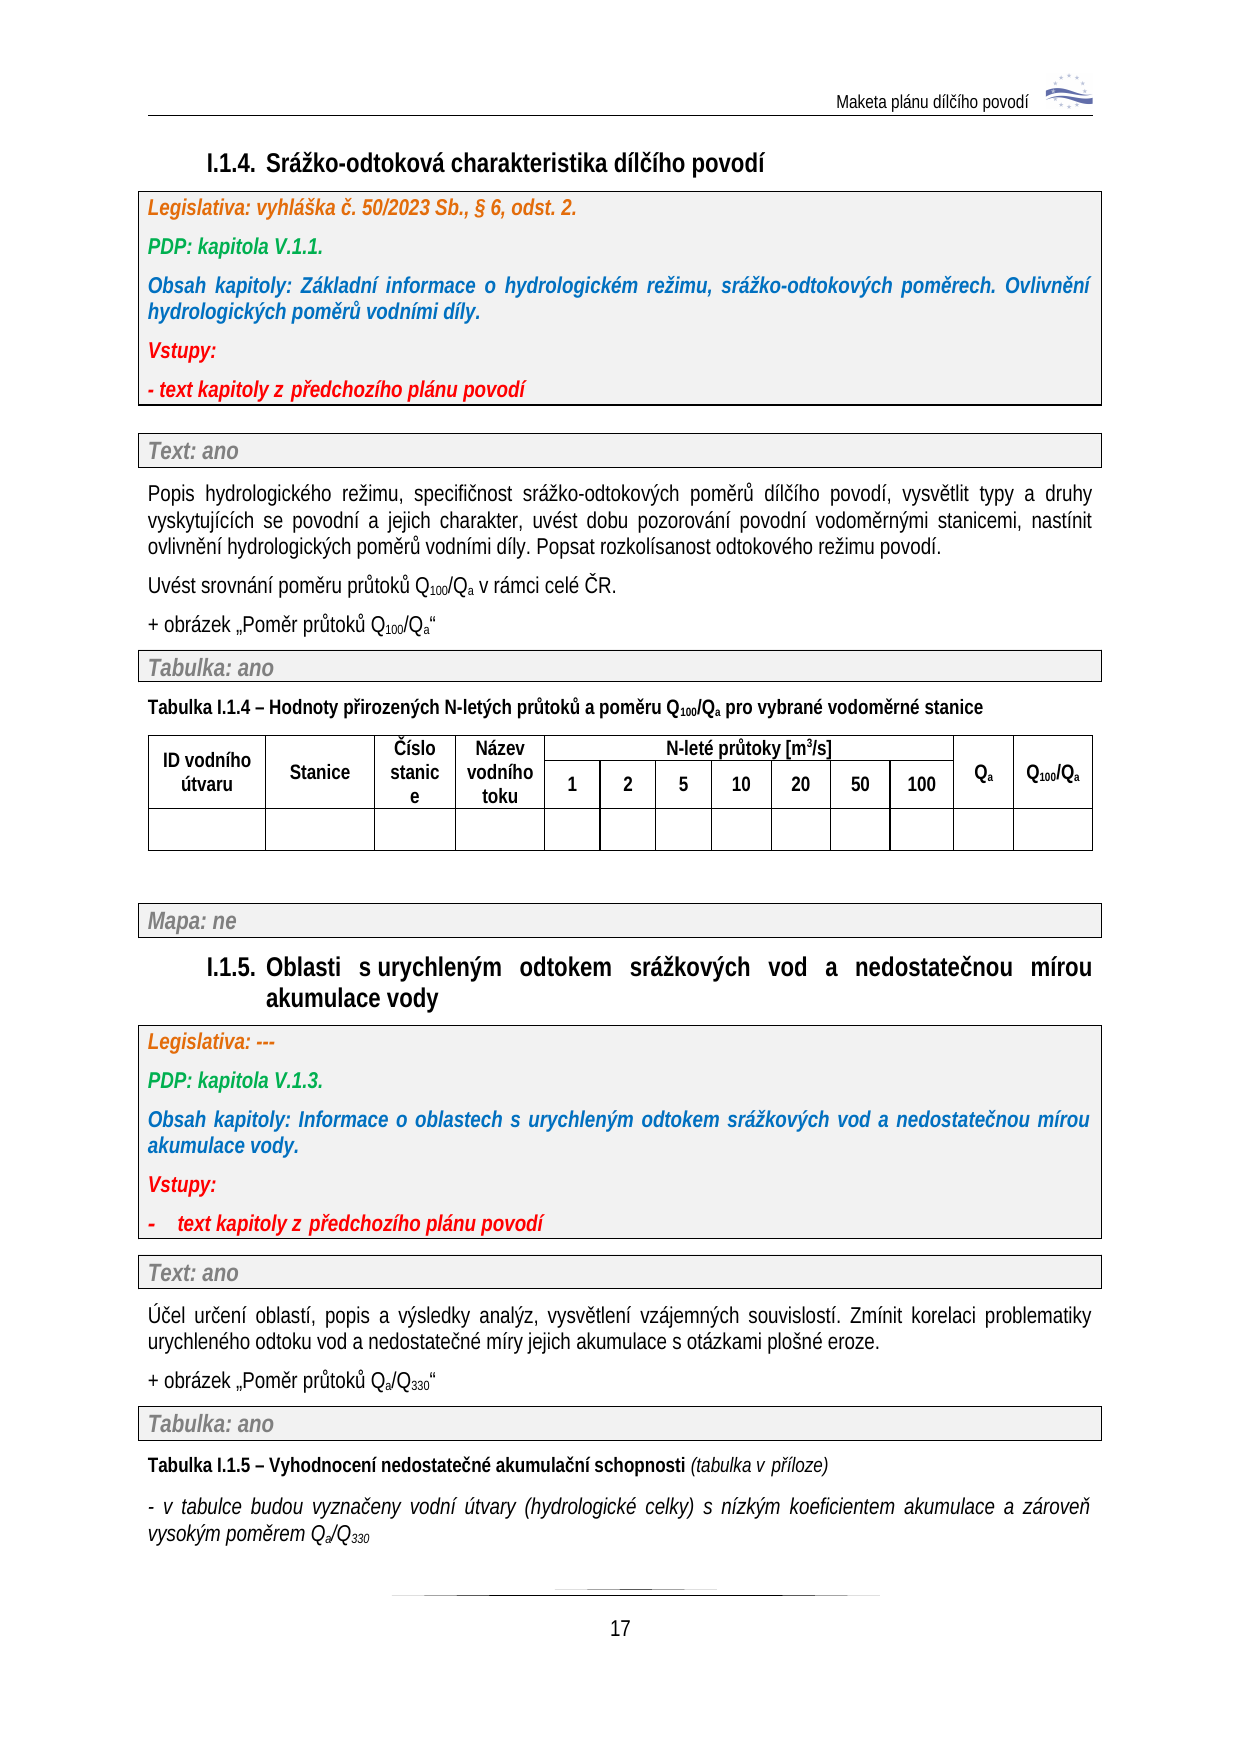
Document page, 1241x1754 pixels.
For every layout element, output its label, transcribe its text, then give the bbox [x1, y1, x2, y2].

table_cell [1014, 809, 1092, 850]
text Obsah kapitoly: Základní informace o hydrologickém režimu, srážko-odtokových poměrech. Ovlivnění hydrologických poměrů vodními díly. [139, 269, 1101, 325]
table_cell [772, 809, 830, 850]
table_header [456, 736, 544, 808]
text Popis hydrologického režimu, specifičnost srážko-odtokových poměrů dílčího povodí, vysvětlit typy a druhy vyskytujících se povodní a jejich charakter, uvést dobu pozorování povodní vodoměrnými stanicemi, nastínit ovlivnění hydrologických poměrů vodními díly. Popsat rozkolísanost odtokového režimu povodí. [148, 480, 1093, 559]
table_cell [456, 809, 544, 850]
picture [1045, 73, 1093, 109]
text Účel určení oblastí, popis a výsledky analýz, vysvětlení vzájemných souvislostí. Zmínit korelaci problematiky urychleného odtoku vod a nedostatečné míry jejich akumulace s otázkami plošné eroze. [148, 1302, 1093, 1354]
text Text: ano [139, 1256, 1101, 1288]
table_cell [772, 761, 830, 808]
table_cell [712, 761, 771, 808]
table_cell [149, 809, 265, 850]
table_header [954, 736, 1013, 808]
text - text kapitoly z předchozího plánu povodí [139, 373, 1101, 404]
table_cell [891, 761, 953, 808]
text Tabulka I.1.4 – Hodnoty přirozených N-letých průtoků a poměru Q100/Qa pro vybrané vodoměrné stanice [148, 695, 1093, 719]
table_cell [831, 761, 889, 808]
text + obrázek „Poměr průtoků Qa/Q330“ [148, 1367, 1093, 1393]
text Mapa: ne [139, 904, 1101, 937]
text Text: ano [139, 434, 1101, 467]
text Uvést srovnání poměru průtoků Q100/Qa v rámci celé ČR. [148, 572, 1093, 598]
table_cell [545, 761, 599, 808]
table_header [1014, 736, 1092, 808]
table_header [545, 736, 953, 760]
text Tabulka: ano [139, 651, 1101, 681]
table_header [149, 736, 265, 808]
text Tabulka I.1.5 – Vyhodnocení nedostatečné akumulační schopnosti (tabulka v příloze) [148, 1453, 1093, 1477]
list Oblasti s urychleným odtokem srážkových vod a nedostatečnou mírou akumulace vody [207, 951, 1093, 1013]
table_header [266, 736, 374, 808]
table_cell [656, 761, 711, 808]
text PDP: kapitola V.1.1. [139, 230, 1101, 259]
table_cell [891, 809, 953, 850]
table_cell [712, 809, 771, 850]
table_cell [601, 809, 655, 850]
text Vstupy: [139, 334, 1101, 363]
text Legislativa: vyhláška č. 50/2023 Sb., § 6, odst. 2. [139, 192, 1101, 221]
text Legislativa: --- [139, 1026, 1101, 1055]
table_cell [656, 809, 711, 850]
list text kapitoly z předchozího plánu povodí [139, 1207, 1101, 1238]
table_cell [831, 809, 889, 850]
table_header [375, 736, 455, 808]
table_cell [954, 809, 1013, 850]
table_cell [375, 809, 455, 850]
text Vstupy: [139, 1168, 1101, 1198]
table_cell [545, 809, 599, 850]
text Obsah kapitoly: Informace o oblastech s urychleným odtokem srážkových vod a nedostatečnou mírou akumulace vody. [139, 1103, 1101, 1159]
text PDP: kapitola V.1.3. [139, 1064, 1101, 1093]
text + obrázek „Poměr průtoků Q100/Qa“ [148, 611, 1093, 637]
text - v tabulce budou vyznačeny vodní útvary (hydrologické celky) s nízkým koeficientem akumulace a zároveň vysokým poměrem Qa/Q330 [148, 1493, 1093, 1546]
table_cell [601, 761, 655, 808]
text Tabulka: ano [139, 1407, 1101, 1440]
list Srážko-odtoková charakteristika dílčího povodí [207, 148, 1093, 179]
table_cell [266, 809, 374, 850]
